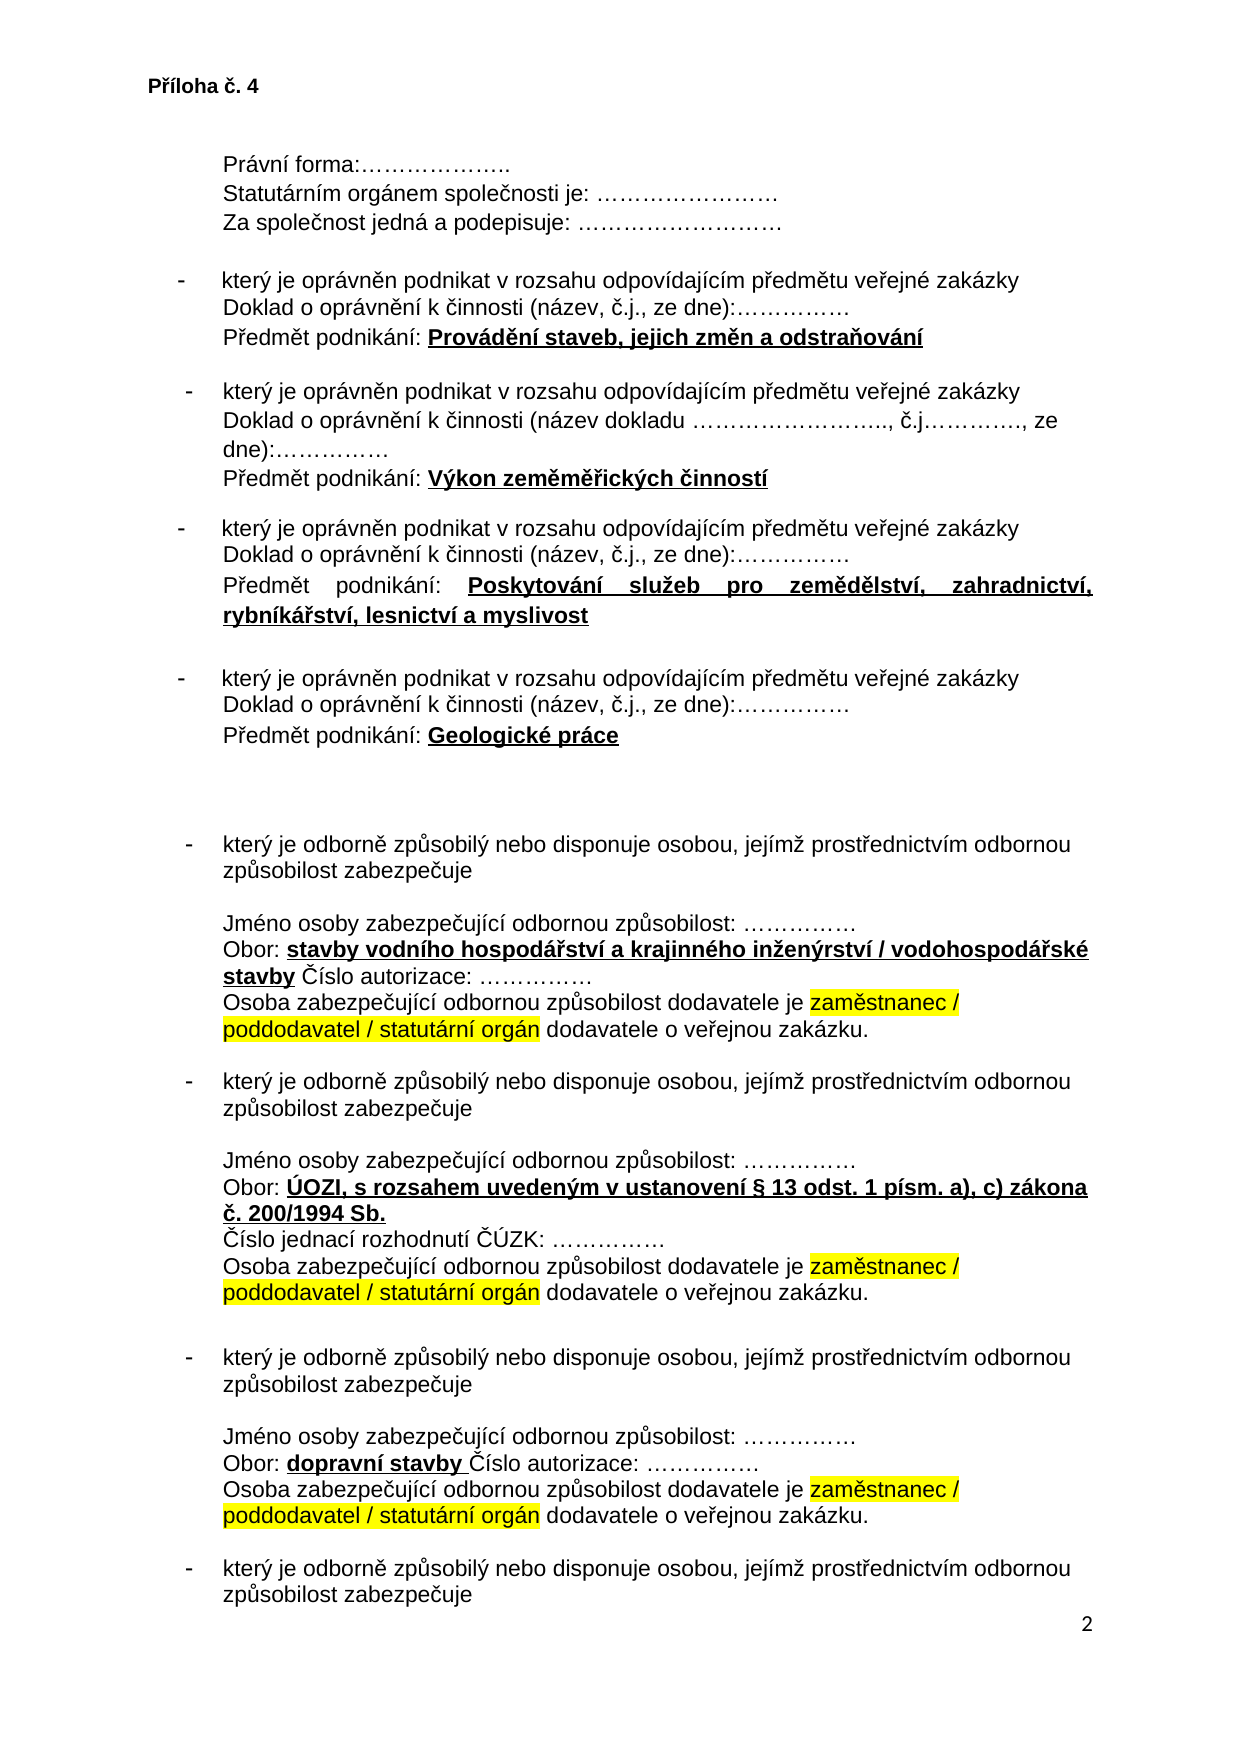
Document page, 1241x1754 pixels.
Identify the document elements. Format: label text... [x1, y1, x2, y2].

list Právní forma:……………….. [223, 148, 1093, 177]
text Osoba zabezpečující odbornou způsobilost dodavatele je zaměstnanec / poddodavatel / statutární orgán dodavatele o veřejnou zakázku. [223, 989, 1093, 1042]
list Předmět podnikání: Poskytování služeb pro zemědělství, zahradnictví, rybníkářství, lesnictví a myslivost [223, 572, 1093, 628]
list který je odborně způsobilý nebo disponuje osobou, jejímž prostřednictvím odbornou způsobilost zabezpečuje [185, 831, 1093, 884]
text Předmět podnikání: Výkon zeměměřických činností [223, 462, 1093, 491]
list Statutárním orgánem společnosti je: …………………… [223, 177, 1093, 206]
text Jméno osoby zabezpečující odbornou způsobilost: …………… [223, 1423, 1093, 1450]
text Jméno osoby zabezpečující odbornou způsobilost: …………… [223, 910, 1093, 936]
list Za společnost jedná a podepisuje: ……………………… [223, 206, 1093, 235]
list Doklad o oprávnění k činnosti (název, č.j., ze dne):…………… [223, 691, 1093, 718]
list který je odborně způsobilý nebo disponuje osobou, jejímž prostřednictvím odbornou způsobilost zabezpečuje [185, 1344, 1093, 1397]
text Jméno osoby zabezpečující odbornou způsobilost: …………… [223, 1147, 1093, 1174]
text Obor: ÚOZI, s rozsahem uvedeným v ustanovení § 13 odst. 1 písm. a), c) zákona č. 200/1994 Sb. [223, 1174, 1093, 1226]
list Předmět podnikání: Geologické práce [223, 722, 1093, 748]
text Obor: stavby vodního hospodářství a krajinného inženýrství / vodohospodářské stavby Číslo autorizace: …………… [223, 936, 1093, 989]
text Doklad o oprávnění k činnosti (název dokladu …………………….., č.j…………., ze dne):…………… [223, 404, 1093, 462]
list který je oprávněn podnikat v rozsahu odpovídajícím předmětu veřejné zakázky [177, 512, 1093, 541]
text Osoba zabezpečující odbornou způsobilost dodavatele je zaměstnanec / poddodavatel / statutární orgán dodavatele o veřejnou zakázku. [223, 1253, 1093, 1305]
list který je oprávněn podnikat v rozsahu odpovídajícím předmětu veřejné zakázky [177, 264, 1093, 293]
text Obor: dopravní stavby Číslo autorizace: …………… [223, 1450, 1093, 1476]
text Číslo jednací rozhodnutí ČÚZK: …………… [223, 1226, 1093, 1253]
list Doklad o oprávnění k činnosti (název, č.j., ze dne):…………… [223, 293, 1093, 320]
list který je oprávněn podnikat v rozsahu odpovídajícím předmětu veřejné zakázky [177, 662, 1093, 691]
list který je odborně způsobilý nebo disponuje osobou, jejímž prostřednictvím odbornou způsobilost zabezpečuje [185, 1555, 1093, 1608]
list Předmět podnikání: Provádění staveb, jejich změn a odstraňování [223, 324, 1093, 350]
list který je odborně způsobilý nebo disponuje osobou, jejímž prostřednictvím odbornou způsobilost zabezpečuje [185, 1068, 1093, 1121]
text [223, 1476, 1093, 1529]
list který je oprávněn podnikat v rozsahu odpovídajícím předmětu veřejné zakázky [185, 375, 1093, 404]
list Doklad o oprávnění k činnosti (název, č.j., ze dne):…………… [223, 541, 1093, 568]
